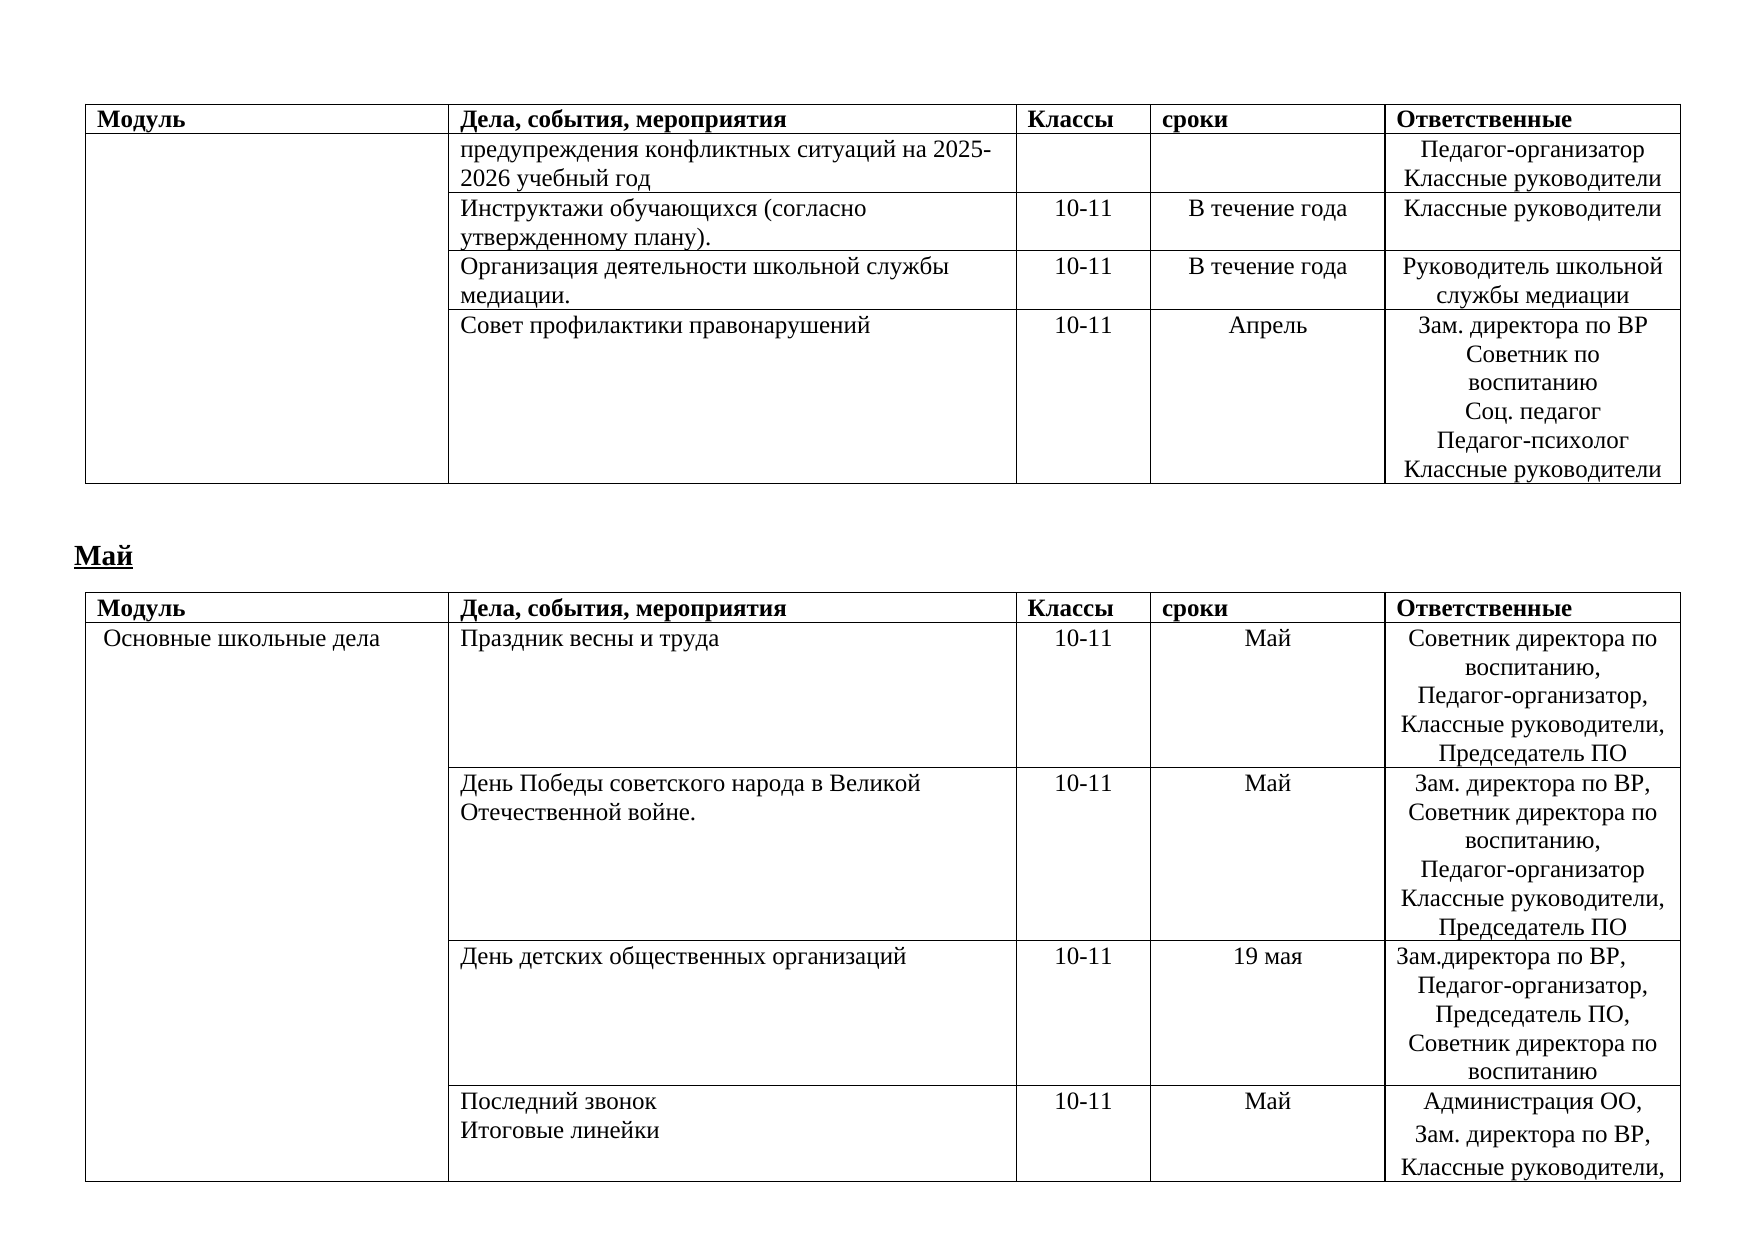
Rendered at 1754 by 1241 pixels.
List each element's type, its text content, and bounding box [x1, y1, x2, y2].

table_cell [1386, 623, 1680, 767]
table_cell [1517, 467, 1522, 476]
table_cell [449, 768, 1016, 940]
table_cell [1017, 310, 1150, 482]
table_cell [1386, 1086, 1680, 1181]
table_header Классы [1017, 105, 1150, 133]
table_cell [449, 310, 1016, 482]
table_header Ответственные [1386, 105, 1680, 133]
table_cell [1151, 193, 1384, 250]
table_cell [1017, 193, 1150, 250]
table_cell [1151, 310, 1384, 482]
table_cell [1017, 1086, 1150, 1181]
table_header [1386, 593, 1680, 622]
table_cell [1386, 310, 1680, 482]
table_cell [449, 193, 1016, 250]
table_header сроки [1151, 105, 1384, 133]
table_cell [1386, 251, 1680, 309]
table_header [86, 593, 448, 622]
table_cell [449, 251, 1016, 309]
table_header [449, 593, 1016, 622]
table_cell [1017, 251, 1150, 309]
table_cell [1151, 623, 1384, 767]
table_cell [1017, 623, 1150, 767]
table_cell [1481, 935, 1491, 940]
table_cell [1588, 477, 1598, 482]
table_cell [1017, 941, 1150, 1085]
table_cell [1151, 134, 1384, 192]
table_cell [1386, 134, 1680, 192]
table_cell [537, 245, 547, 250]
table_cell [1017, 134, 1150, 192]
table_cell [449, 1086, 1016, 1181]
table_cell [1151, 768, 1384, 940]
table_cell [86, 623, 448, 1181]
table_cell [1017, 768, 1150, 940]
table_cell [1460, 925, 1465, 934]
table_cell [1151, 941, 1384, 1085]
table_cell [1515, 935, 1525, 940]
table_header Дела, события, мероприятия [449, 105, 1016, 133]
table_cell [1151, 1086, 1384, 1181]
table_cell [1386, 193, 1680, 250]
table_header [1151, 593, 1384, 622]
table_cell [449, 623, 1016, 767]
text Май [74, 538, 1636, 571]
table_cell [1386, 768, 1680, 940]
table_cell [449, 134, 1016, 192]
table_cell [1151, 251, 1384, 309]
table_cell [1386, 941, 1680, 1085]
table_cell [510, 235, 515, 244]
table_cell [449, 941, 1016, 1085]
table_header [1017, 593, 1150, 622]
table_header Модуль [86, 105, 448, 133]
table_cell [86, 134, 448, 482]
